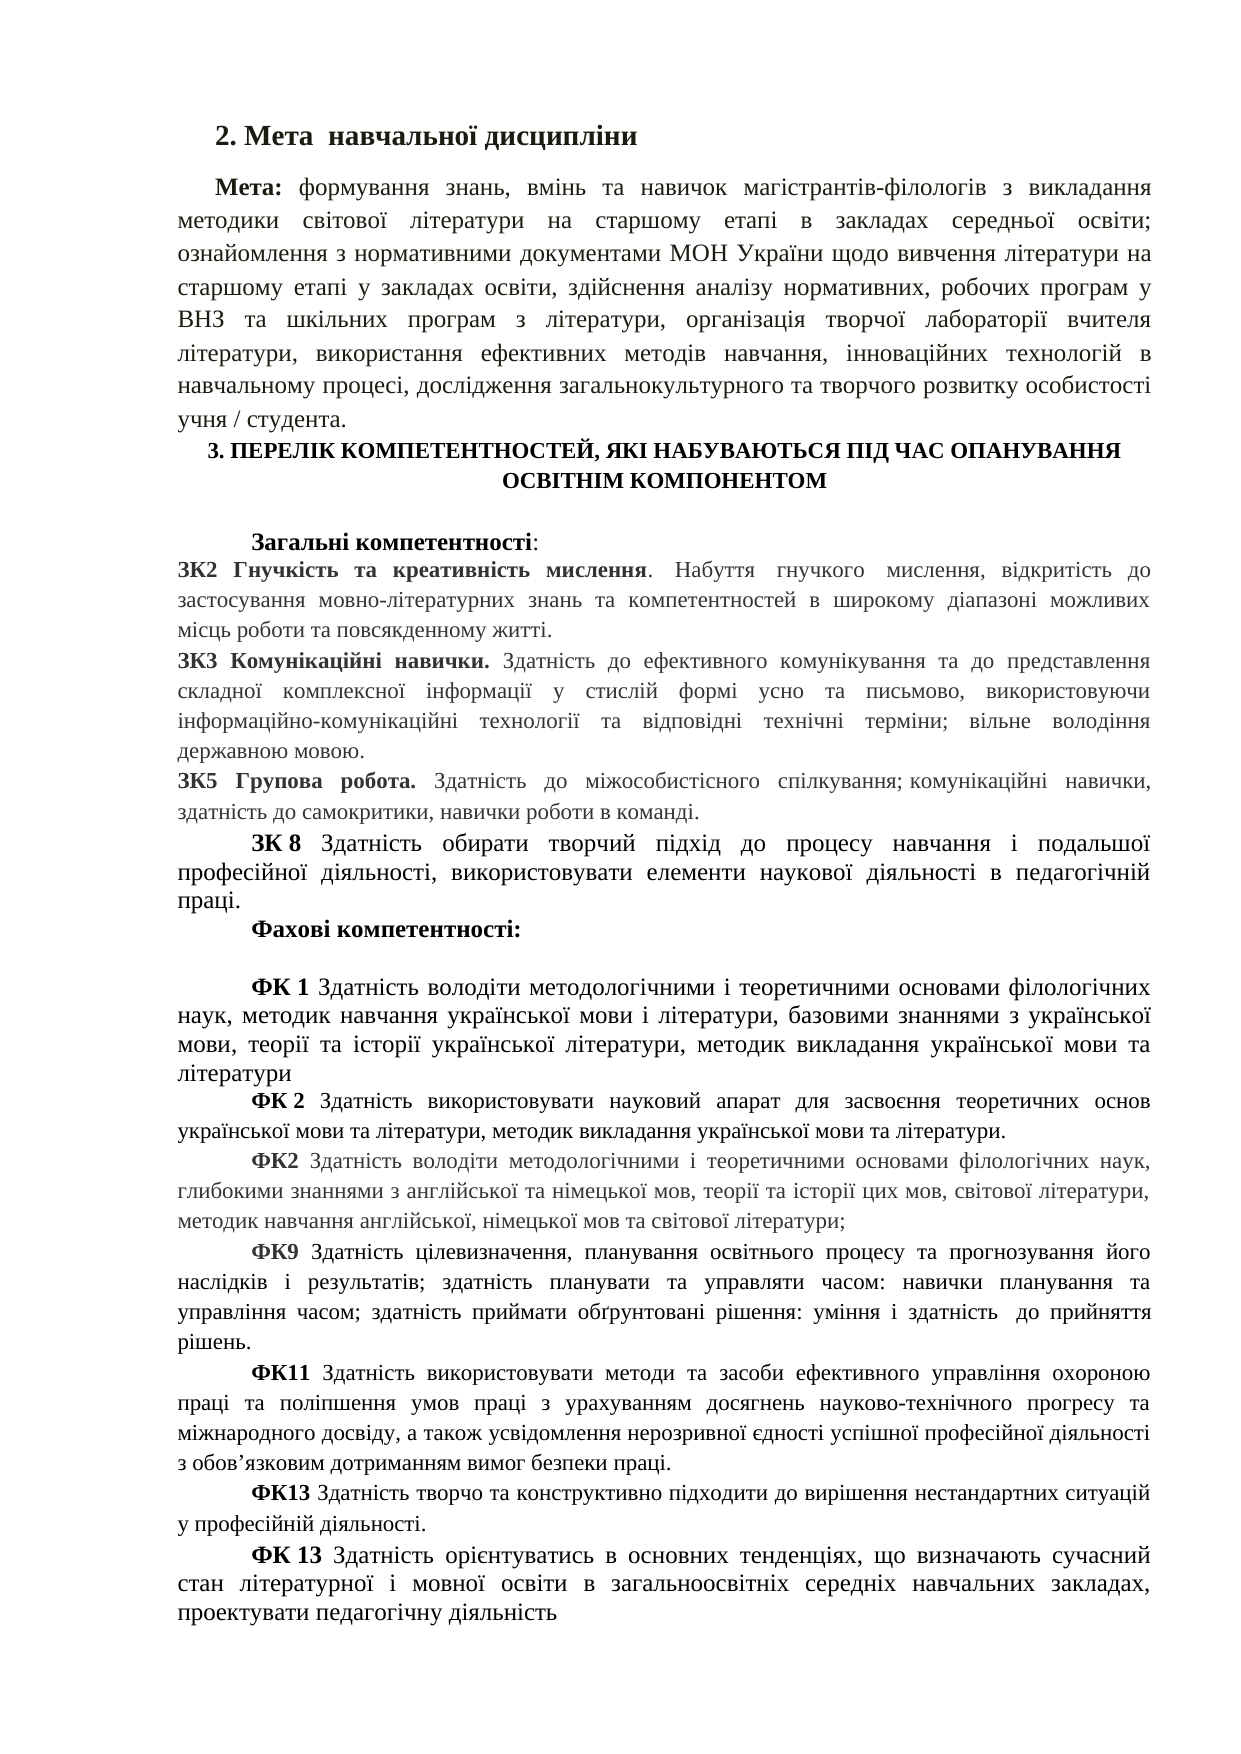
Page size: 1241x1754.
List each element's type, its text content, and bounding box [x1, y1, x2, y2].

text 3. Перелік компетентностей, які набуваються під час опанування ОСВІТНІМ КОМПОНЕНТОМ [177, 437, 1152, 493]
text ЗК5 Групова робота. Здатність до міжособистісного спілкування; комунікаційні навички, здатність до самокритики, навички роботи в команді. [177, 767, 1152, 824]
text ФК 2 Здатність використовувати науковий апарат для засвоєння теоретичних основ української мови та літератури, методик викладання української мови та літератури. [177, 1087, 1152, 1143]
list ФК 13 Здатність орієнтуватись в основних тенденціях, що визначають сучасний стан літературної і мовної освіти в загальноосвітніх середніх навчальних закладах, проектувати педагогічну діяльність [177, 1540, 1152, 1626]
list ФК 1 Здатність володіти методологічними і теоретичними основами філологічних наук, методик навчання української мови і літератури, базовими знаннями з української мови, теорії та історії української літератури, методик викладання української мови та літератури [177, 972, 1152, 1087]
text ЗК2 Гнучкість та креативність мислення. Набуття гнучкого мислення, відкритість до застосування мовно-літературних знань та компетентностей в широкому діапазоні можливих місць роботи та повсякденному житті. [177, 556, 1152, 643]
text ФК2 Здатність володіти методологічними і теоретичними основами філологічних наук, глибокими знаннями з англійської та німецької мов, теорії та історії цих мов, світової літератури, методик навчання англійської, німецької мов та світової літератури; [177, 1147, 1152, 1234]
text ФК13 Здатність творчо та конструктивно підходити до вирішення нестандартних ситуацій у професійній діяльності. [177, 1479, 1152, 1536]
text ФК11 Здатність використовувати методи та засоби ефективного управління охороною праці та поліпшення умов праці з урахуванням досягнень науково-технічного прогресу та міжнародного досвіду, а також усвідомлення нерозривної єдності успішної професійної діяльності з обов’язковим дотриманням вимог безпеки праці. [177, 1358, 1152, 1476]
text Фахові компетентності: [177, 914, 1152, 943]
text ЗК3 Комунікаційні навички. Здатність до ефективного комунікування та до представлення складної комплексної інформації у стислій формі усно та письмово, використовуючи інформаційно-комунікаційні технології та відповідні технічні терміни; вільне володіння державною мовою. [177, 647, 1152, 764]
text Мета: формування знань, вмінь та навичок магістрантів-філологів з викладання методики світової літератури на старшому етапі в закладах середньої освіти; ознайомлення з нормативними документами МОН України щодо вивчення літератури на старшому етапі у закладах освіти, здійснення аналізу нормативних, робочих програм у ВНЗ та шкільних програм з літератури, організація творчої лабораторії вчителя літератури, використання ефективних методів навчання, інноваційних технологій в навчальному процесі, дослідження загальнокультурного та творчого розвитку особистості учня / студента. [177, 172, 1152, 432]
list ЗК 8 Здатність обирати творчий підхід до процесу навчання і подальшої професійної діяльності, використовувати елементи наукової діяльності в педагогічній праці. [177, 828, 1152, 914]
text ФК9 Здатність цілевизначення, планування освітнього процесу та прогнозування його наслідків і результатів; здатність планувати та управляти часом: навички планування та управління часом; здатність приймати обґрунтовані рішення: уміння і здатність до прийняття рішень. [177, 1238, 1152, 1355]
text Загальні компетентності: [177, 527, 1152, 556]
text 2. Мета навчальної дисципліни [215, 118, 1152, 152]
